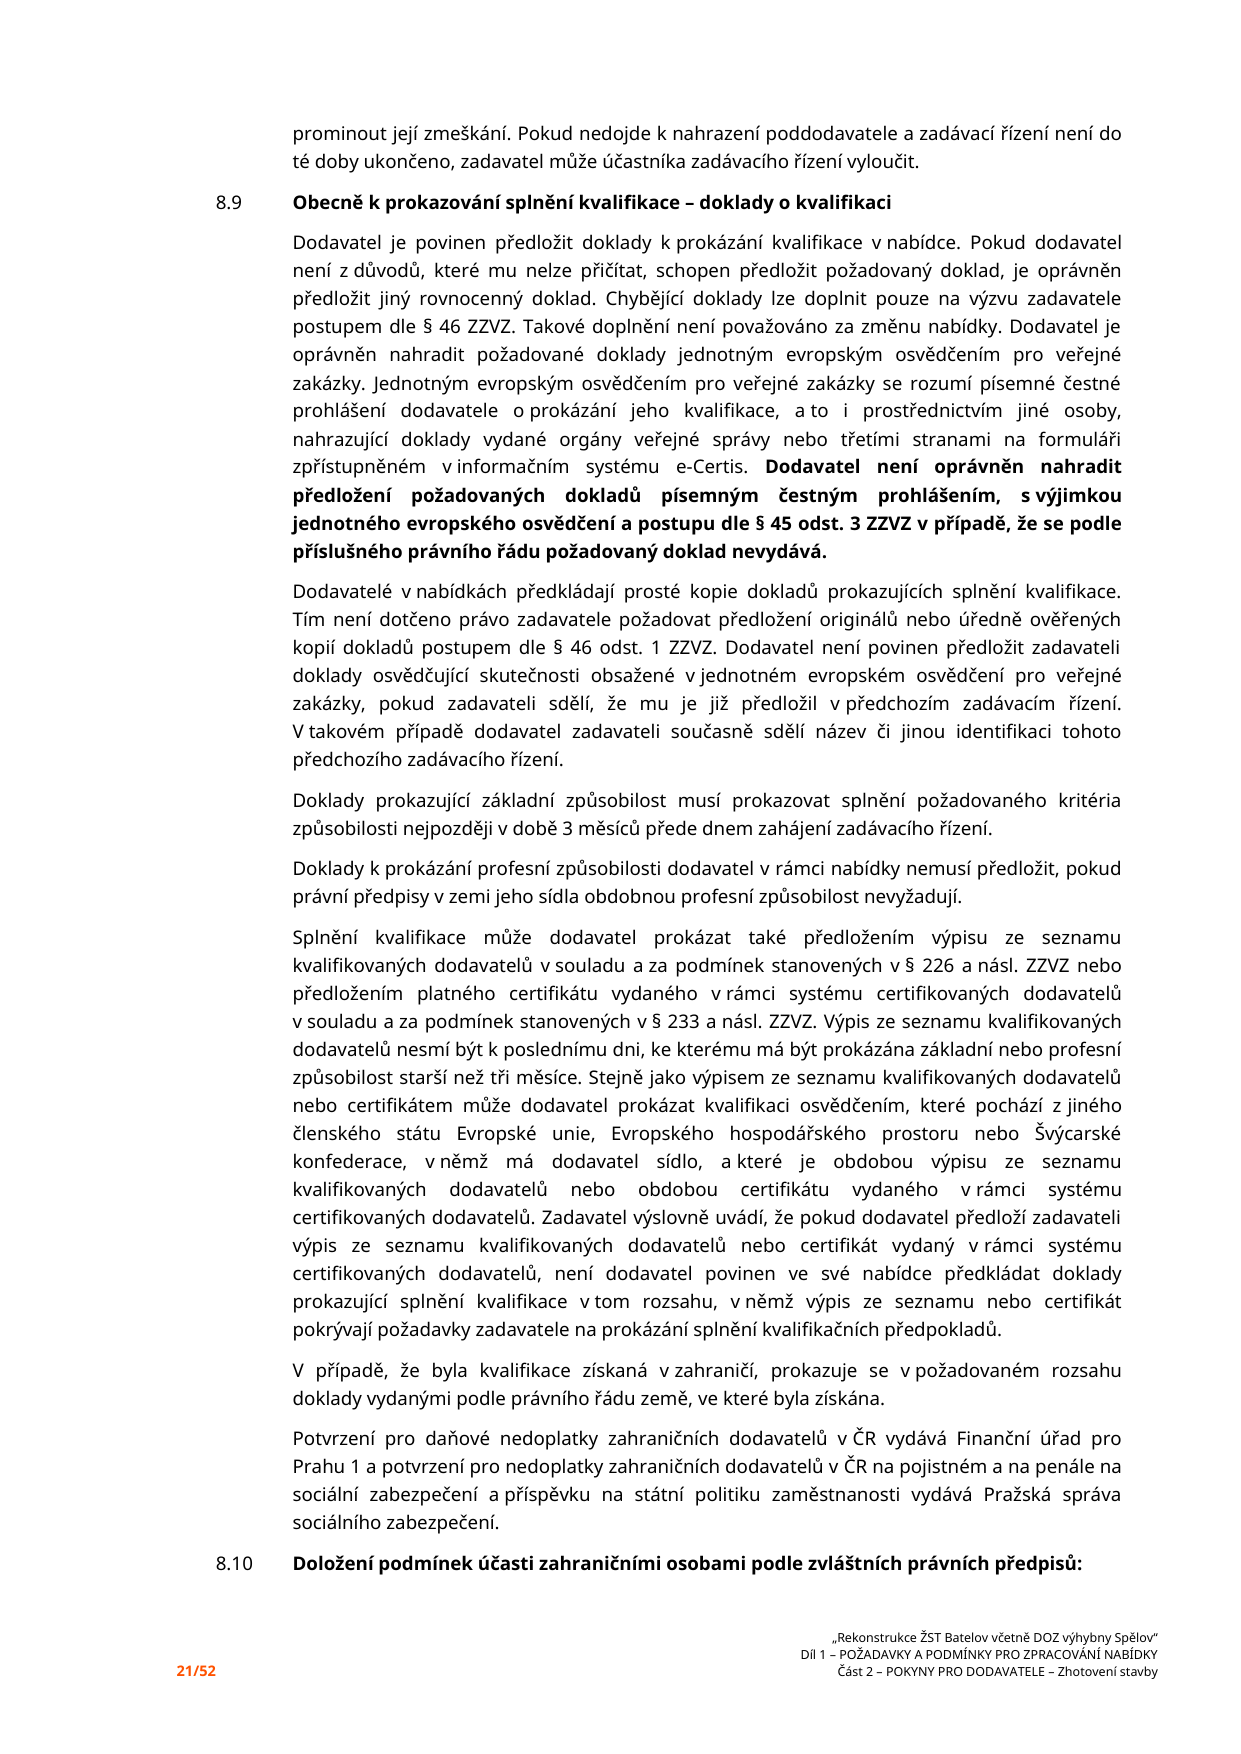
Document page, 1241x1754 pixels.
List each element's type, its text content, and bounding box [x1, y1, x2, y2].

text Doložení podmínek účasti zahraničními osobami podle zvláštních právních předpisů: [216, 1550, 1122, 1576]
text Splnění kvalifikace může dodavatel prokázat také předložením výpisu ze seznamu kvalifikovaných dodavatelů v souladu a za podmínek stanovených v § 226 a násl. ZZVZ nebo předložením platného certifikátu vydaného v rámci systému certifikovaných dodavatelů v souladu a za podmínek stanovených v § 233 a násl. ZZVZ. Výpis ze seznamu kvalifikovaných dodavatelů nesmí být k poslednímu dni, ke kterému má být prokázána základní nebo profesní způsobilost starší než tři měsíce. Stejně jako výpisem ze seznamu kvalifikovaných dodavatelů nebo certifikátem může dodavatel prokázat kvalifikaci osvědčením, které pochází z jiného členského státu Evropské unie, Evropského hospodářského prostoru nebo Švýcarské konfederace, v němž má dodavatel sídlo, a které je obdobou výpisu ze seznamu kvalifikovaných dodavatelů nebo obdobou certifikátu vydaného v rámci systému certifikovaných dodavatelů. Zadavatel výslovně uvádí, že pokud dodavatel předloží zadavateli výpis ze seznamu kvalifikovaných dodavatelů nebo certifikát vydaný v rámci systému certifikovaných dodavatelů, není dodavatel povinen ve své nabídce předkládat doklady prokazující splnění kvalifikace v tom rozsahu, v němž výpis ze seznamu nebo certifikát pokrývají požadavky zadavatele na prokázání splnění kvalifikačních předpokladů. [292, 924, 1122, 1342]
text Obecně k prokazování splnění kvalifikace – doklady o kvalifikaci [216, 189, 1122, 215]
text Doklady k prokázání profesní způsobilosti dodavatel v rámci nabídky nemusí předložit, pokud právní předpisy v zemi jeho sídla obdobnou profesní způsobilost nevyžadují. [292, 856, 1122, 909]
text Dodavatelé v nabídkách předkládají prosté kopie dokladů prokazujících splnění kvalifikace. Tím není dotčeno právo zadavatele požadovat předložení originálů nebo úředně ověřených kopií dokladů postupem dle § 46 odst. 1 ZZVZ. Dodavatel není povinen předložit zadavateli doklady osvědčující skutečnosti obsažené v jednotném evropském osvědčení pro veřejné zakázky, pokud zadavateli sdělí, že mu je již předložil v předchozím zadávacím řízení. V takovém případě dodavatel zadavateli současně sdělí název či jinou identifikaci tohoto předchozího zadávacího řízení. [292, 578, 1122, 772]
text Dodavatel je povinen předložit doklady k prokázání kvalifikace v nabídce. Pokud dodavatel není z důvodů, které mu nelze přičítat, schopen předložit požadovaný doklad, je oprávněn předložit jiný rovnocenný doklad. Chybějící doklady lze doplnit pouze na výzvu zadavatele postupem dle § 46 ZZVZ. Takové doplnění není považováno za změnu nabídky. Dodavatel je oprávněn nahradit požadované doklady jednotným evropským osvědčením pro veřejné zakázky. Jednotným evropským osvědčením pro veřejné zakázky se rozumí písemné čestné prohlášení dodavatele o prokázání jeho kvalifikace, a to i prostřednictvím jiné osoby, nahrazující doklady vydané orgány veřejné správy nebo třetími stranami na formuláři zpřístupněném v informačním systému e-Certis. Dodavatel není oprávněn nahradit předložení požadovaných dokladů písemným čestným prohlášením, s výjimkou jednotného evropského osvědčení a postupu dle § 45 odst. 3 ZZVZ v případě, že se podle příslušného právního řádu požadovaný doklad nevydává. [292, 230, 1122, 563]
text Potvrzení pro daňové nedoplatky zahraničních dodavatelů v ČR vydává Finanční úřad pro Prahu 1 a potvrzení pro nedoplatky zahraničních dodavatelů v ČR na pojistném a na penále na sociální zabezpečení a příspěvku na státní politiku zaměstnanosti vydává Pražská správa sociálního zabezpečení. [292, 1426, 1122, 1535]
text V případě, že byla kvalifikace získaná v zahraničí, prokazuje se v požadovaném rozsahu doklady vydanými podle právního řádu země, ve které byla získána. [292, 1357, 1122, 1411]
text Doklady prokazující základní způsobilost musí prokazovat splnění požadovaného kritéria způsobilosti nejpozději v době 3 měsíců přede dnem zahájení zadávacího řízení. [292, 787, 1122, 841]
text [292, 121, 1122, 174]
